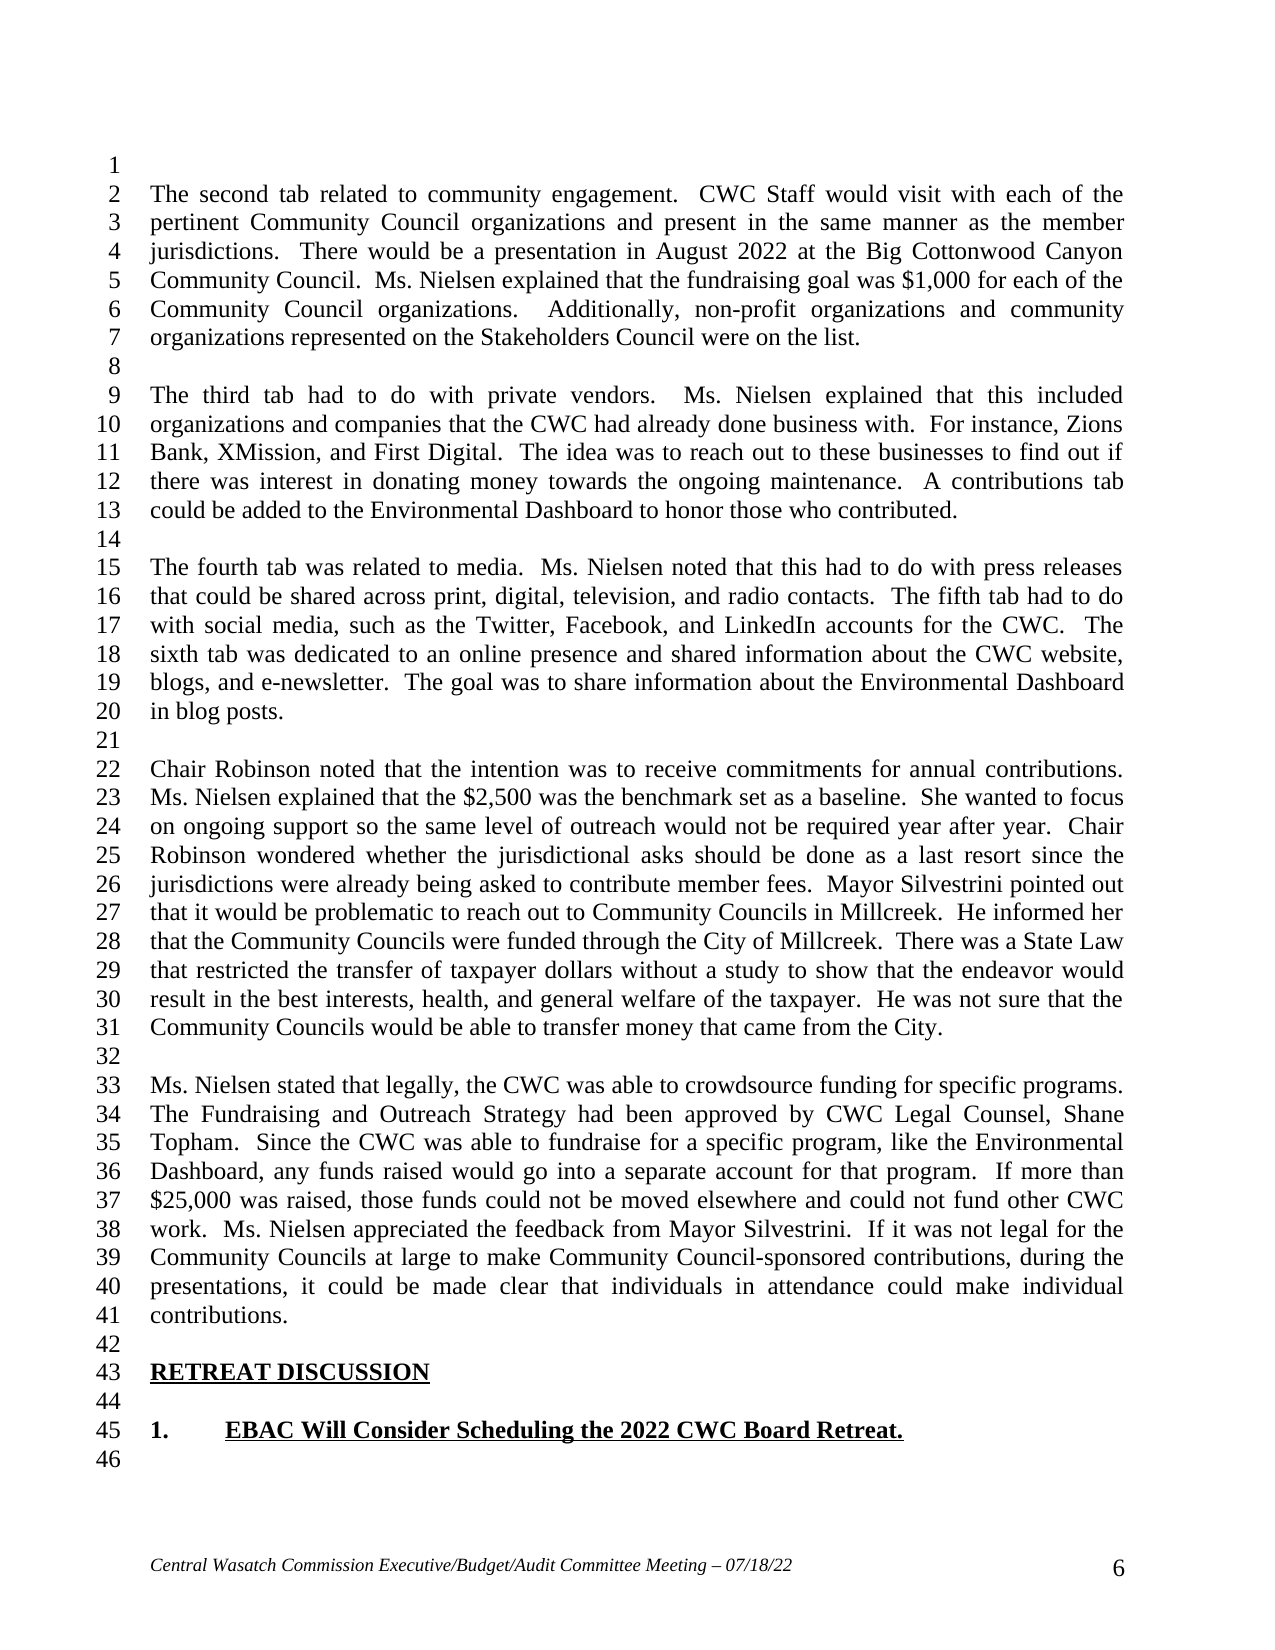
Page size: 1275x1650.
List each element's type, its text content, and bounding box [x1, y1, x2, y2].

text Ms. Nielsen stated that legally, the CWC was able to crowdsource funding for specific programs. The Fundraising and Outreach Strategy had been approved by CWC Legal Counsel, Shane Topham. Since the CWC was able to fundraise for a specific program, like the Environmental Dashboard, any funds raised would go into a separate account for that program. If more than $25,000 was raised, those funds could not be moved elsewhere and could not fund other CWC work. Ms. Nielsen appreciated the feedback from Mayor Silvestrini. If it was not legal for the Community Councils at large to make Community Council-sponsored contributions, during the presentations, it could be made clear that individuals in attendance could make individual contributions. [150, 1070, 1125, 1329]
text 1. EBAC Will Consider Scheduling the 2022 CWC Board Retreat. [150, 1415, 1125, 1444]
text The third tab had to do with private vendors. Ms. Nielsen explained that this included organizations and companies that the CWC had already done business with. For instance, Zions Bank, XMission, and First Digital. The idea was to reach out to these businesses to find out if there was interest in donating money towards the ongoing maintenance. A contributions tab could be added to the Environmental Dashboard to honor those who contributed. [150, 380, 1125, 524]
text The second tab related to community engagement. CWC Staff would visit with each of the pertinent Community Council organizations and present in the same manner as the member jurisdictions. There would be a presentation in August 2022 at the Big Cottonwood Canyon Community Council. Ms. Nielsen explained that the fundraising goal was $1,000 for each of the Community Council organizations. Additionally, non-profit organizations and community organizations represented on the Stakeholders Council were on the list. [150, 179, 1125, 351]
text The fourth tab was related to media. Ms. Nielsen noted that this had to do with press releases that could be shared across print, digital, television, and radio contacts. The fifth tab had to do with social media, such as the Twitter, Facebook, and LinkedIn accounts for the CWC. The sixth tab was dedicated to an online presence and shared information about the CWC website, blogs, and e-newsletter. The goal was to share information about the Environmental Dashboard in blog posts. [150, 552, 1125, 725]
text Chair Robinson noted that the intention was to receive commitments for annual contributions. Ms. Nielsen explained that the $2,500 was the benchmark set as a baseline. She wanted to focus on ongoing support so the same level of outreach would not be required year after year. Chair Robinson wondered whether the jurisdictional asks should be done as a last resort since the jurisdictions were already being asked to contribute member fees. Mayor Silvestrini pointed out that it would be problematic to reach out to Community Councils in Millcreek. He informed her that the Community Councils were funded through the City of Millcreek. There was a State Law that restricted the transfer of taxpayer dollars without a study to show that the endeavor would result in the best interests, health, and general welfare of the taxpayer. He was not sure that the Community Councils would be able to transfer money that came from the City. [150, 754, 1125, 1041]
text RETREAT DISCUSSION [150, 1357, 1125, 1386]
